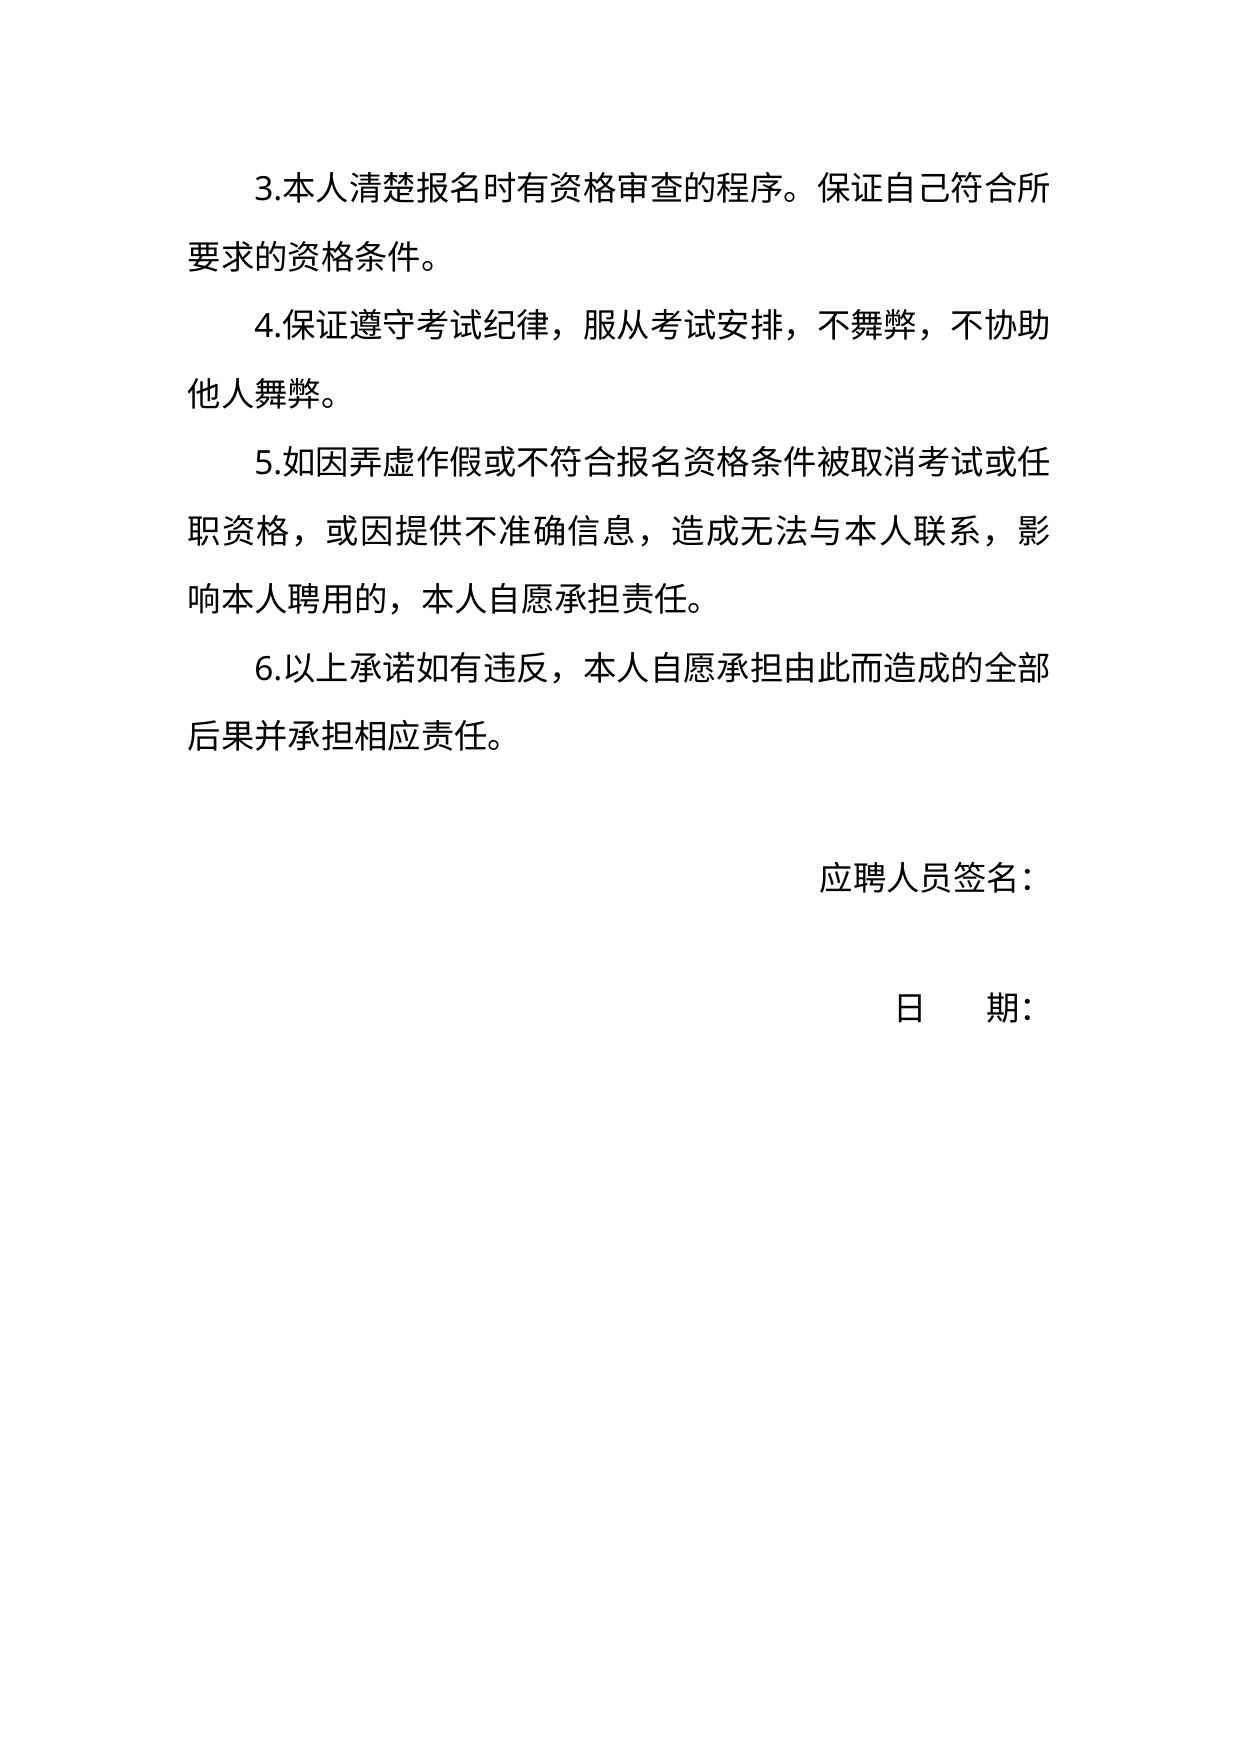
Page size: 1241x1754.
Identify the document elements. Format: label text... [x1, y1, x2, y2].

text 应聘人员签名： [187, 844, 1053, 909]
text 5.如因弄虚作假或不符合报名资格条件被取消考试或任职资格，或因提供不准确信息，造成无法与本人联系，影响本人聘用的，本人自愿承担责任。 [187, 436, 1053, 621]
text 6.以上承诺如有违反，本人自愿承担由此而造成的全部后果并承担相应责任。 [187, 642, 1053, 758]
text 日 期： [187, 974, 1053, 1039]
text 3.本人清楚报名时有资格审查的程序。保证自己符合所要求的资格条件。 [187, 162, 1053, 279]
text 4.保证遵守考试纪律，服从考试安排，不舞弊，不协助他人舞弊。 [187, 299, 1053, 416]
